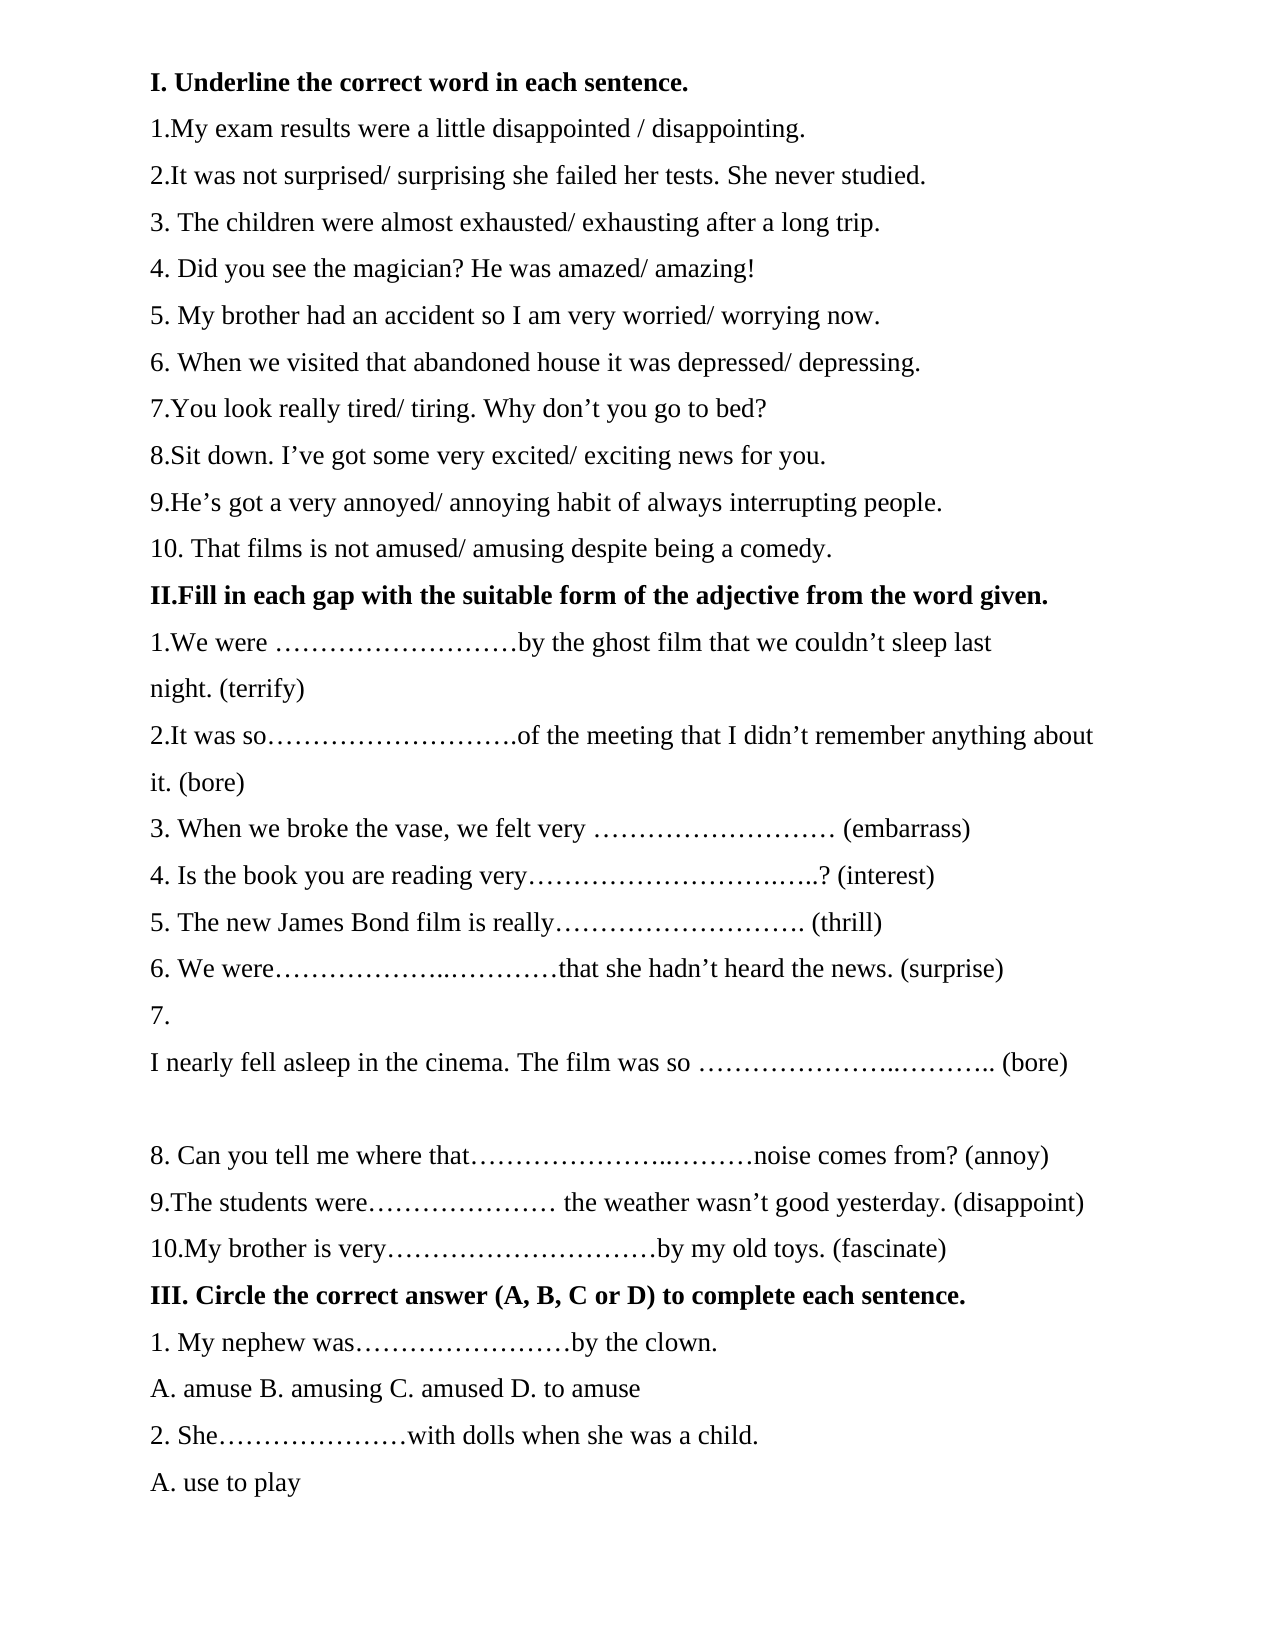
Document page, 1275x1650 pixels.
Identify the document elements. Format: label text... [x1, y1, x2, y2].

text 10.My brother is very…………………………by my old toys. (fascinate) [150, 1232, 1125, 1264]
text 1. My nephew was……………………by the clown. [150, 1326, 1125, 1357]
text 9.He’s got a very annoyed/ annoying habit of always interrupting people. [150, 486, 1125, 517]
text 1.My exam results were a little disappointed / disappointing. [150, 112, 1125, 143]
text it. (bore) [150, 766, 1125, 797]
text 2.It was so……………………….of the meeting that I didn’t remember anything about [150, 719, 1125, 750]
text 3. The children were almost exhausted/ exhausting after a long trip. [150, 206, 1125, 237]
text I nearly fell asleep in the cinema. The film was so …………………..……….. (bore) [150, 1046, 1125, 1077]
text II.Fill in each gap with the suitable form of the adjective from the word given. [150, 579, 1125, 610]
text 4. Did you see the magician? He was amazed/ amazing! [150, 252, 1125, 283]
text I. Underline the correct word in each sentence. [150, 66, 1125, 97]
text 6. We were………………..…………that she hadn’t heard the news. (surprise) [150, 952, 1125, 983]
text night. (terrify) [150, 672, 1125, 703]
text 7.You look really tired/ tiring. Why don’t you go to bed? [150, 392, 1125, 423]
text 9.The students were………………… the weather wasn’t good yesterday. (disappoint) [150, 1186, 1125, 1217]
text 1.We were ………………………by the ghost film that we couldn’t sleep last [150, 626, 1125, 657]
text 3. When we broke the vase, we felt very ……………………… (embarrass) [150, 812, 1125, 843]
text 5. The new James Bond film is really………………………. (thrill) [150, 906, 1125, 937]
text 10. That films is not amused/ amusing despite being a comedy. [150, 532, 1125, 563]
text 4. Is the book you are reading very……………………….…..? (interest) [150, 859, 1125, 890]
text A. amuse B. amusing C. amused D. to amuse [150, 1372, 1125, 1404]
text A. use to play [150, 1466, 1125, 1497]
text III. Circle the correct answer (A, B, C or D) to complete each sentence. [150, 1279, 1125, 1310]
text 8.Sit down. I’ve got some very excited/ exciting news for you. [150, 439, 1125, 470]
text 7. [150, 999, 1125, 1030]
text 8. Can you tell me where that…………………..………noise comes from? (annoy) [150, 1139, 1125, 1170]
text 5. My brother had an accident so I am very worried/ worrying now. [150, 299, 1125, 330]
text 6. When we visited that abandoned house it was depressed/ depressing. [150, 346, 1125, 377]
text 2.It was not surprised/ surprising she failed her tests. She never studied. [150, 159, 1125, 190]
text 2. She…………………with dolls when she was a child. [150, 1419, 1125, 1450]
